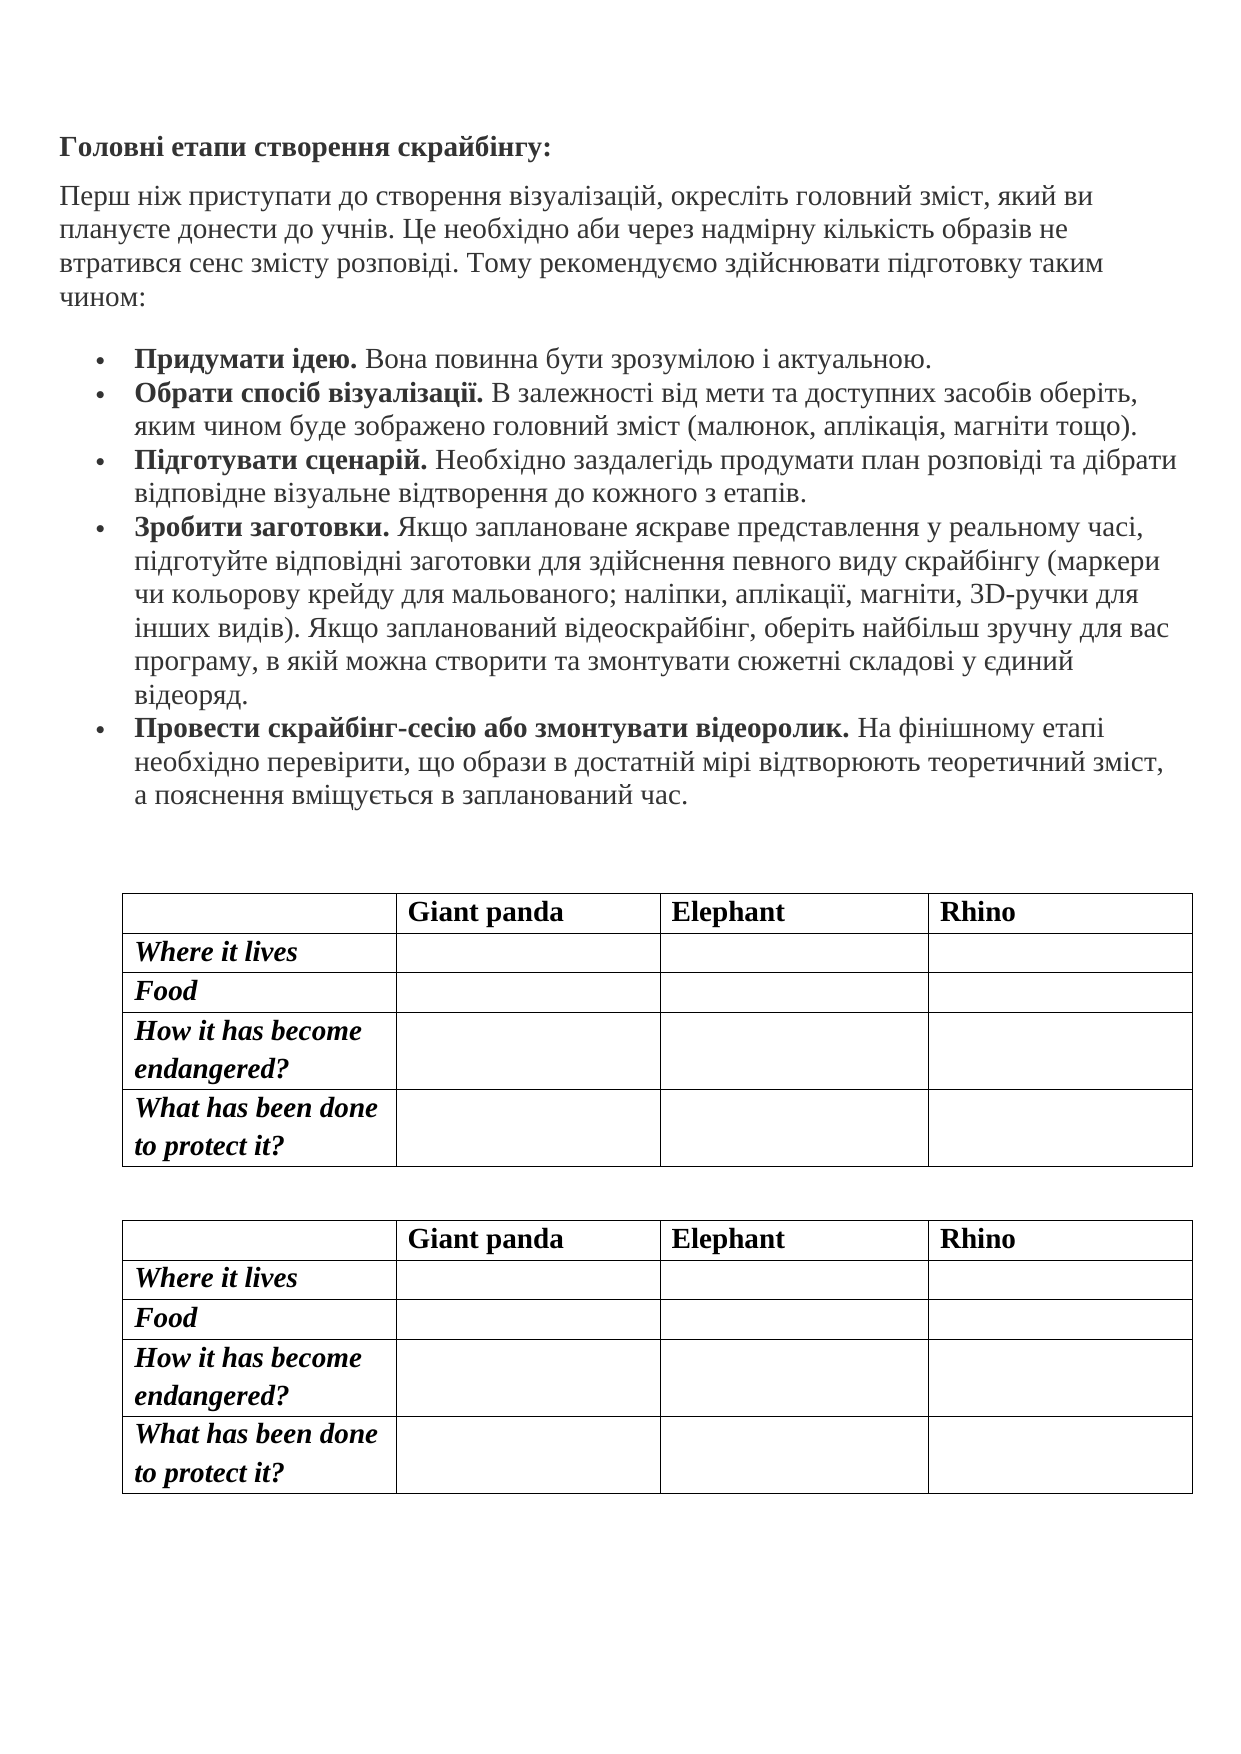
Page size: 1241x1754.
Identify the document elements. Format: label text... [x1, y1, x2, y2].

table_cell [661, 1261, 928, 1299]
table_cell [661, 1340, 928, 1416]
table_cell [929, 1417, 1192, 1493]
table_cell [397, 934, 660, 972]
list Зробити заготовки. Якщо заплановане яскраве представлення у реальному часі, підготуйте відповідні заготовки для здійснення певного виду скрайбінгу (маркери чи кольорову крейду для мальованого; наліпки, аплікації, магніти, 3D-ручки для інших видів). Якщо запланований відеоскрайбінг, оберіть найбільш зручну для вас програму, в якій можна створити та змонтувати сюжетні складові у єдиний відеоряд. [97, 509, 1181, 710]
table_cell [929, 1300, 1192, 1339]
table_cell How it has become endangered? [123, 1340, 396, 1416]
table_cell How it has become endangered? [123, 1013, 396, 1089]
table_cell [929, 934, 1192, 972]
table_header [123, 894, 396, 933]
table_cell What has been done to protect it? [123, 1090, 396, 1166]
table_cell [397, 1340, 660, 1416]
table_cell Where it lives [123, 934, 396, 972]
table_cell [397, 1090, 660, 1166]
table_cell [929, 1090, 1192, 1166]
table_cell [397, 1261, 660, 1299]
table_header Rhino [929, 1221, 1192, 1259]
table_cell [397, 973, 660, 1012]
table_header [123, 1221, 396, 1259]
table_cell [661, 973, 928, 1012]
table_cell [661, 1417, 928, 1493]
table_cell [929, 1261, 1192, 1299]
table_cell [397, 1013, 660, 1089]
table_header Elephant [661, 894, 928, 933]
table_cell [661, 1090, 928, 1166]
table_cell [661, 1013, 928, 1089]
table_cell [929, 1013, 1192, 1089]
list Придумати ідею. Вона повинна бути зрозумілою і актуальною. [97, 341, 1181, 375]
table_cell What has been done to protect it? [123, 1417, 396, 1493]
table_cell Food [123, 1300, 396, 1339]
table_cell [397, 1417, 660, 1493]
table_cell [661, 934, 928, 972]
table_cell [661, 1300, 928, 1339]
text Головні етапи створення скрайбінгу: [59, 129, 1181, 162]
table_header Giant panda [397, 1221, 660, 1259]
list Підготувати сценарій. Необхідно заздалегідь продумати план розповіді та дібрати відповідне візуальне відтворення до кожного з етапів. [97, 442, 1181, 509]
table_cell Where it lives [123, 1261, 396, 1299]
list Провести скрайбінг-сесію або змонтувати відеоролик. На фінішному етапі необхідно перевірити, що образи в достатній мірі відтворюють теоретичний зміст, а пояснення вміщується в запланований час. [97, 710, 1181, 811]
text Перш ніж приступати до створення візуалізацій, окресліть головний зміст, який ви плануєте донести до учнів. Це необхідно аби через надмірну кількість образів не втратився сенс змісту розповіді. Тому рекомендуємо здійснювати підготовку таким чином: [59, 178, 1181, 312]
table_header Rhino [929, 894, 1192, 933]
table_cell Food [123, 973, 396, 1012]
table_header Elephant [661, 1221, 928, 1259]
table_header Giant panda [397, 894, 660, 933]
table_cell [397, 1300, 660, 1339]
list Обрати спосіб візуалізації. В залежності від мети та доступних засобів оберіть, яким чином буде зображено головний зміст (малюнок, аплікація, магніти тощо). [97, 375, 1181, 442]
table_cell [929, 1340, 1192, 1416]
table_cell [929, 973, 1192, 1012]
